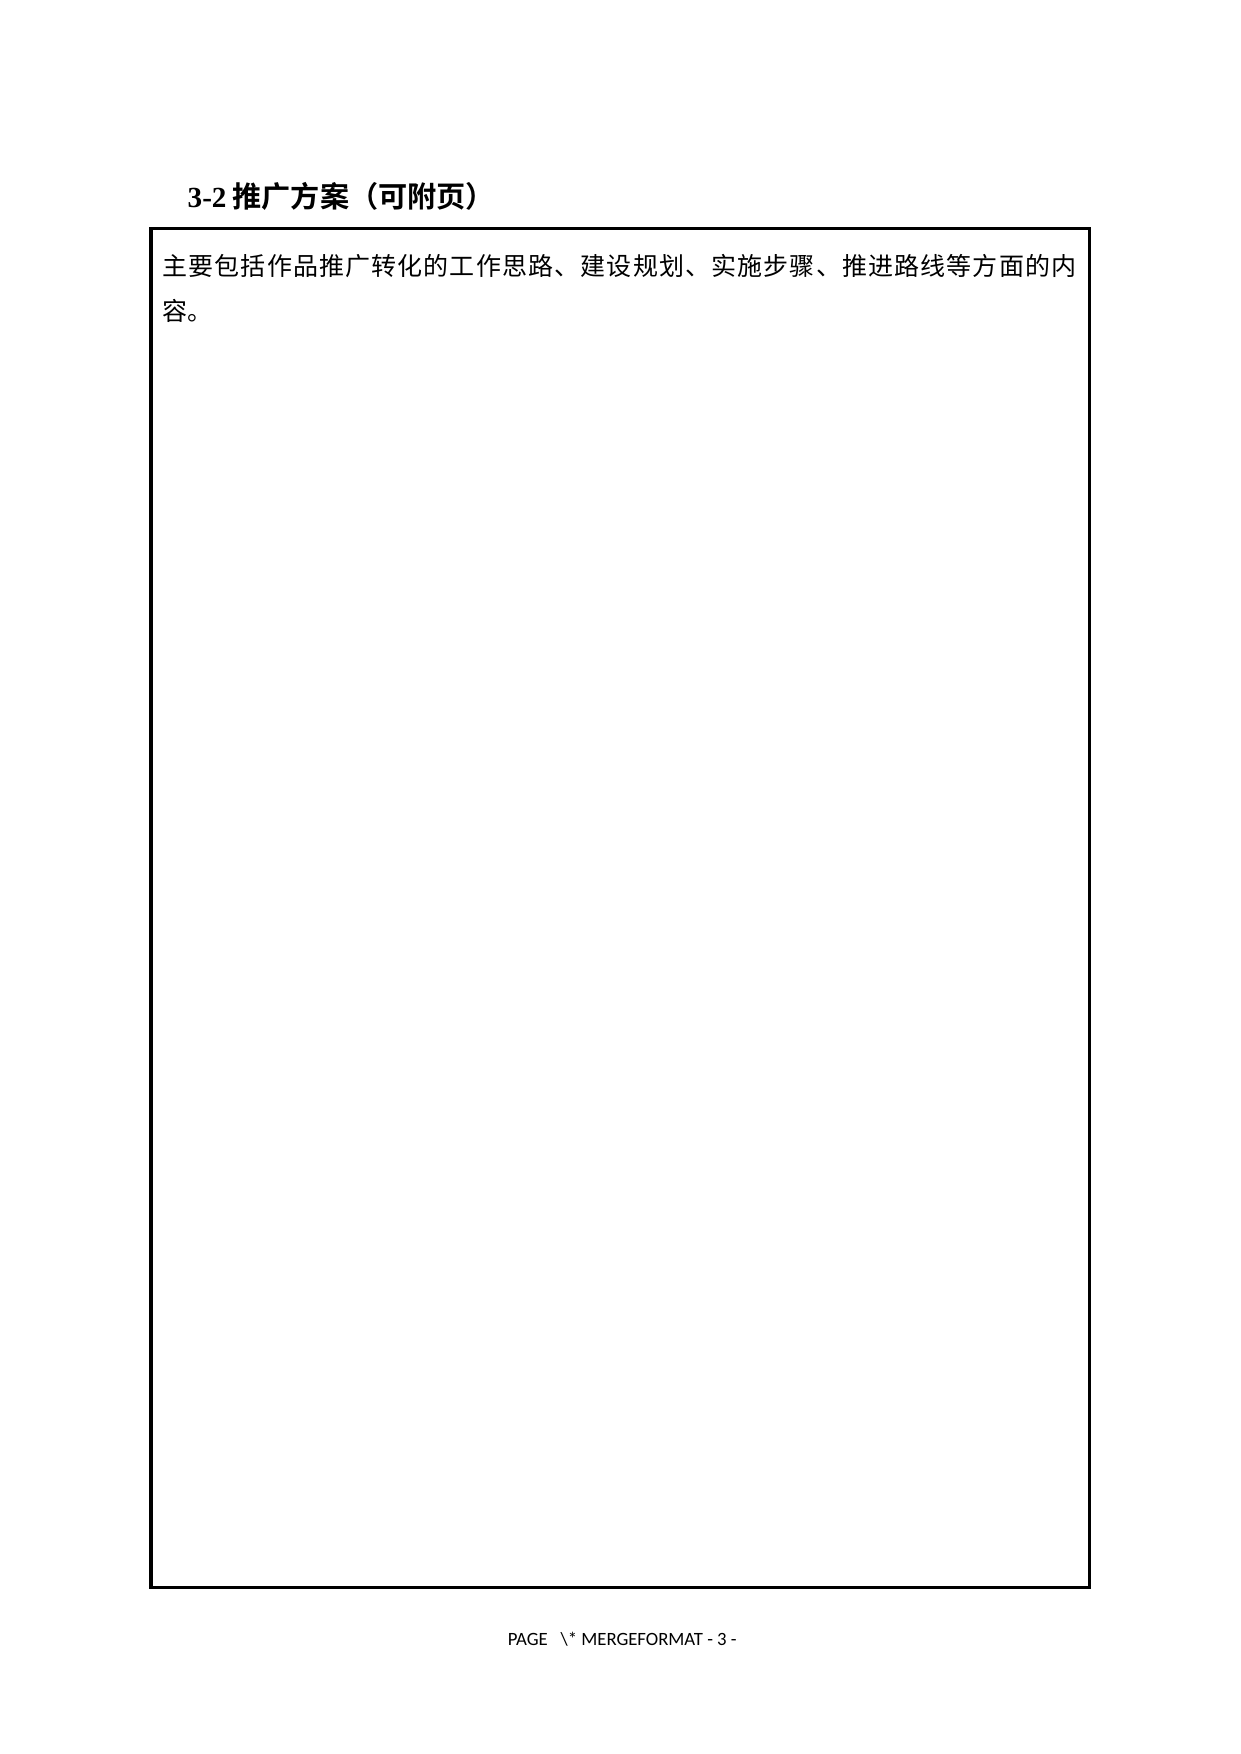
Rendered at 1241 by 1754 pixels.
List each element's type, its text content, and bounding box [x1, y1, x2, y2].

text 3-2推广方案（可附页） [187, 162, 1053, 227]
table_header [153, 230, 1088, 1586]
